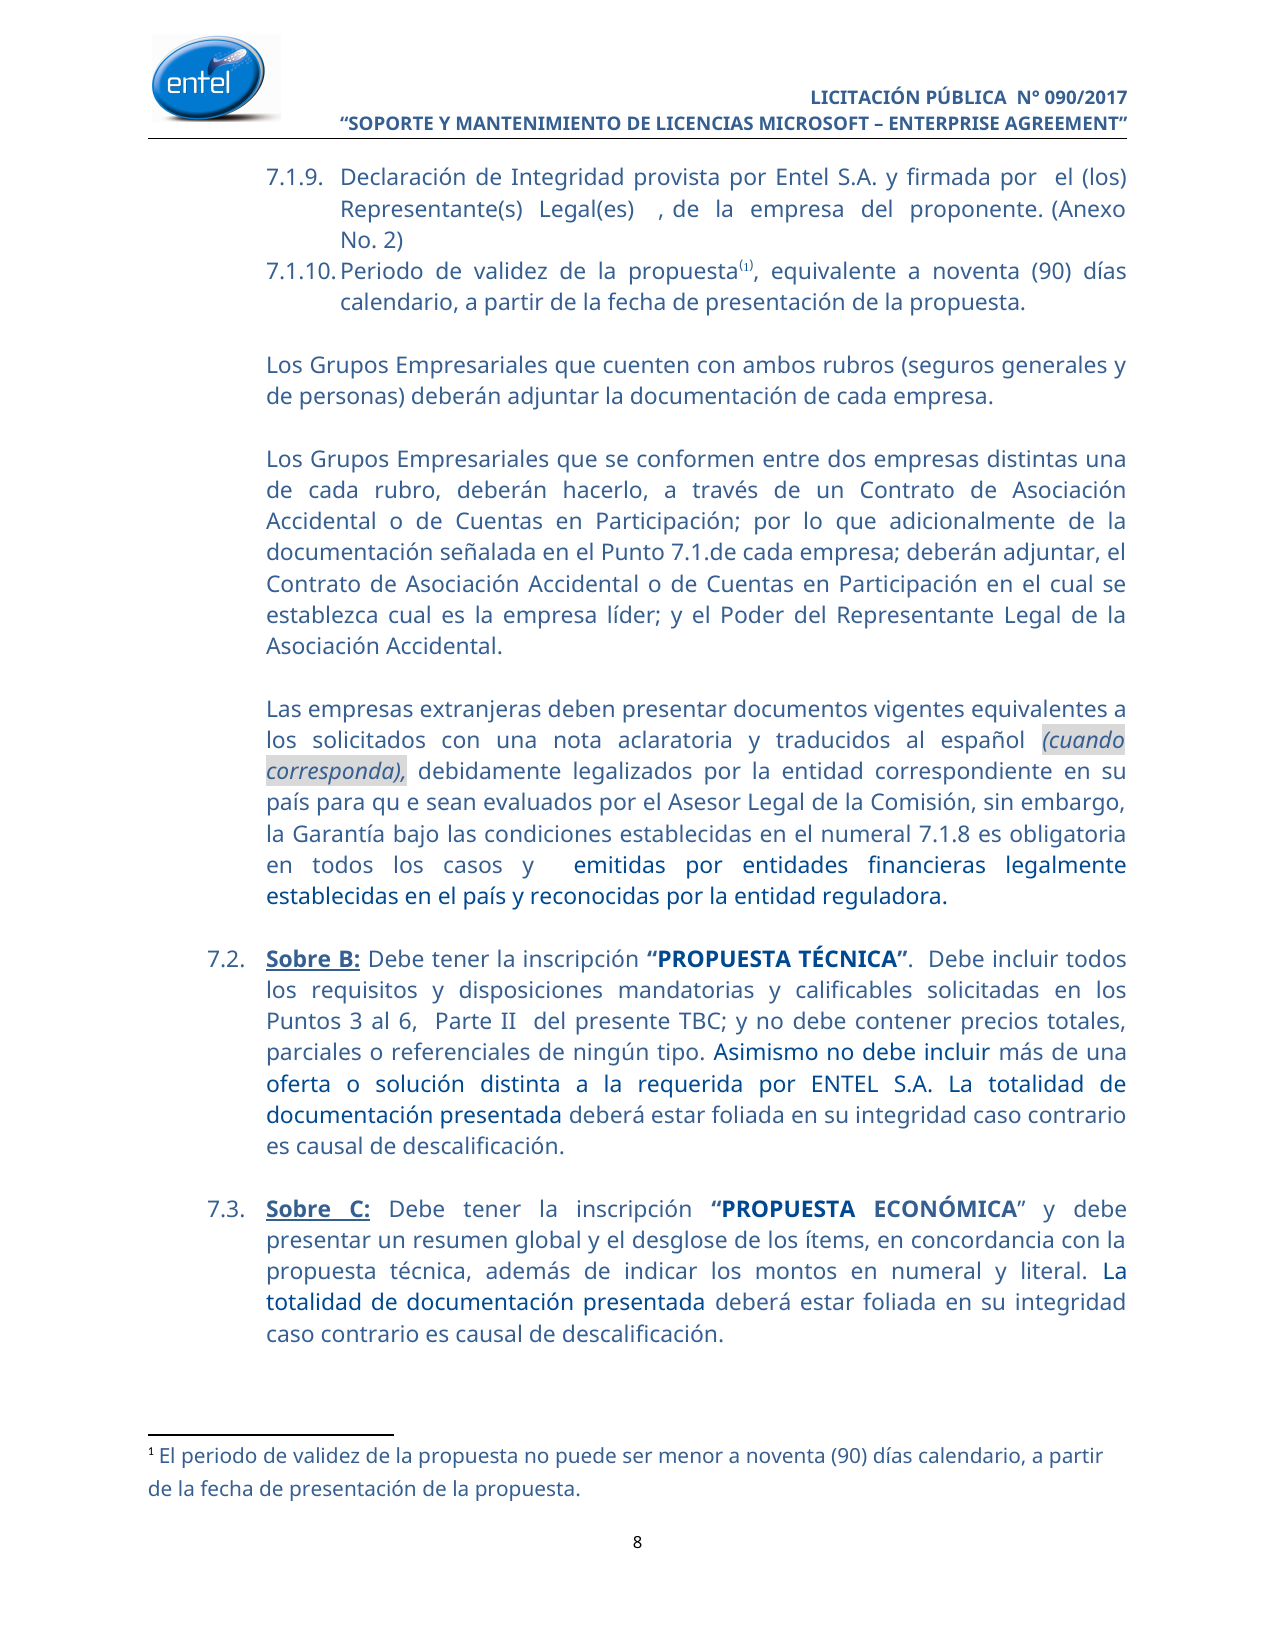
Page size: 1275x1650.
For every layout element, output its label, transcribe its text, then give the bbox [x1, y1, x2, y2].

text Los Grupos Empresariales que cuenten con ambos rubros (seguros generales y de personas) deberán adjuntar la documentación de cada empresa. [266, 349, 1127, 411]
picture [151, 34, 282, 122]
list Periodo de validez de la propuesta(), equivalente a noventa (90) días calendario, a partir de la fecha de presentación de la propuesta. [266, 255, 1127, 318]
list Sobre B: Debe tener la inscripción “PROPUESTA TÉCNICA”. Debe incluir todos los requisitos y disposiciones mandatorias y calificables solicitadas en los Puntos 3 al 6, Parte II del presente TBC; y no debe contener precios totales, parciales o referenciales de ningún tipo. Asimismo no debe incluir más de una oferta o solución distinta a la requerida por ENTEL S.A. La totalidad de documentación presentada deberá estar foliada en su integridad caso contrario es causal de descalificación. [207, 943, 1127, 1161]
list Declaración de Integridad provista por Entel S.A. y firmada por el (los) Representante(s) Legal(es) , de la empresa del proponente. (Anexo No. 2) [266, 161, 1127, 255]
list Sobre C: Debe tener la inscripción “PROPUESTA ECONÓMICA” y debe presentar un resumen global y el desglose de los ítems, en concordancia con la propuesta técnica, además de indicar los montos en numeral y literal. La totalidad de documentación presentada deberá estar foliada en su integridad caso contrario es causal de descalificación. [207, 1193, 1127, 1349]
text Los Grupos Empresariales que se conformen entre dos empresas distintas una de cada rubro, deberán hacerlo, a través de un Contrato de Asociación Accidental o de Cuentas en Participación; por lo que adicionalmente de la documentación señalada en el Punto 7.1.de cada empresa; deberán adjuntar, el Contrato de Asociación Accidental o de Cuentas en Participación en el cual se establezca cual es la empresa líder; y el Poder del Representante Legal de la Asociación Accidental. [266, 443, 1127, 661]
text Las empresas extranjeras deben presentar documentos vigentes equivalentes a los solicitados con una nota aclaratoria y traducidos al español (cuando corresponda), debidamente legalizados por la entidad correspondiente en su país para qu e sean evaluados por el Asesor Legal de la Comisión, sin embargo, la Garantía bajo las condiciones establecidas en el numeral 7.1.8 es obligatoria en todos los casos y emitidas por entidades financieras legalmente establecidas en el país y reconocidas por la entidad reguladora. [266, 693, 1127, 911]
